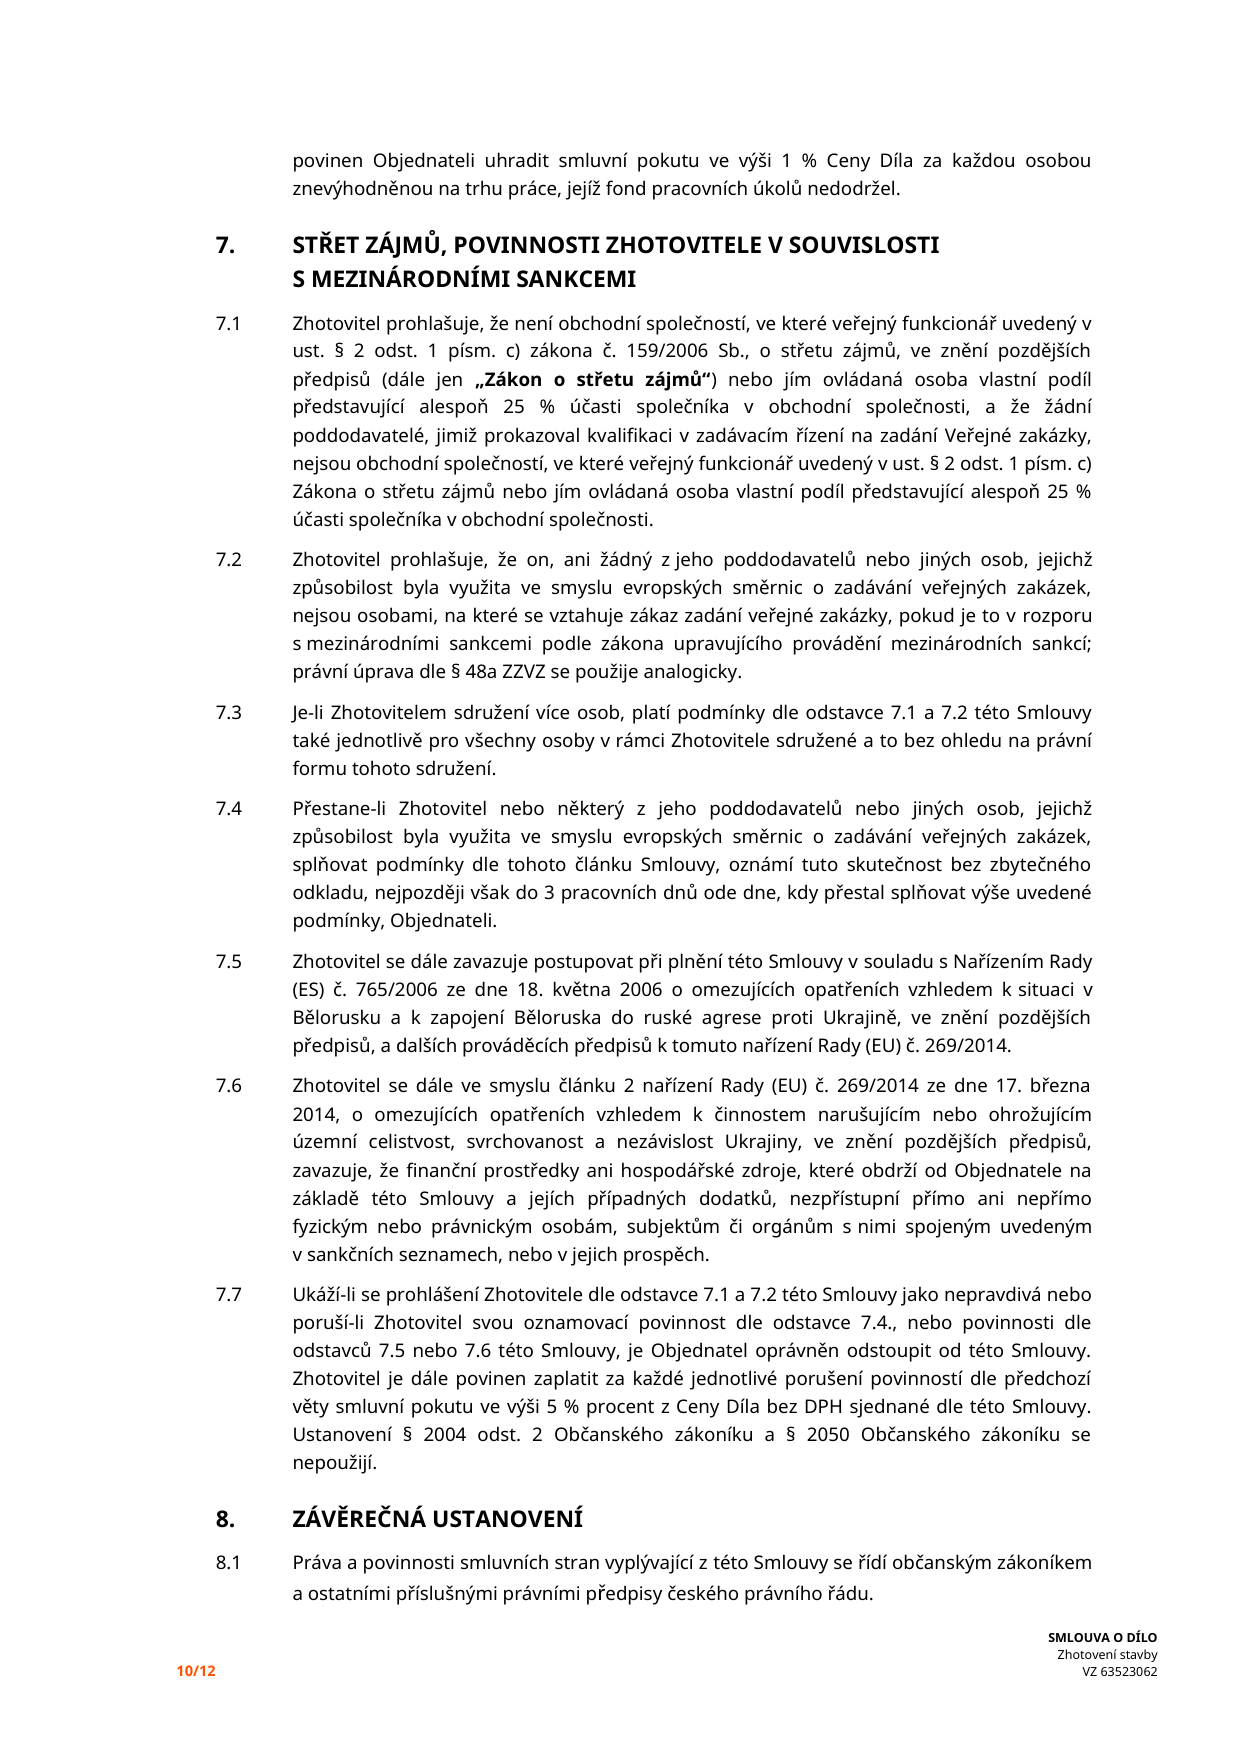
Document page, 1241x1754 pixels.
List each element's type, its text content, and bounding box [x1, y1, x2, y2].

text Zhotovitel se dále ve smyslu článku 2 nařízení Rady (EU) č. 269/2014 ze dne 17. března 2014, o omezujících opatřeních vzhledem k činnostem narušujícím nebo ohrožujícím územní celistvost, svrchovanost a nezávislost Ukrajiny, ve znění pozdějších předpisů, zavazuje, že finanční prostředky ani hospodářské zdroje, které obdrží od Objednatele na základě této Smlouvy a jejích případných dodatků, nezpřístupní přímo ani nepřímo fyzickým nebo právnickým osobám, subjektům či orgánům s nimi spojeným uvedeným v sankčních seznamech, nebo v jejich prospěch. [216, 1073, 1093, 1266]
text Střet zájmů, povinnosti Zhotovitele v souvislosti s mezinárodními sankcemi [216, 228, 1093, 294]
text ZÁVĚREČNÁ USTANOVENÍ [216, 1503, 1093, 1534]
text Zhotovitel prohlašuje, že on, ani žádný z jeho poddodavatelů nebo jiných osob, jejichž způsobilost byla využita ve smyslu evropských směrnic o zadávání veřejných zakázek, nejsou osobami, na které se vztahuje zákaz zadání veřejné zakázky, pokud je to v rozporu s mezinárodními sankcemi podle zákona upravujícího provádění mezinárodních sankcí; právní úprava dle § 48a ZZVZ se použije analogicky. [216, 546, 1093, 684]
text Ukáží-li se prohlášení Zhotovitele dle odstavce 7.1 a 7.2 této Smlouvy jako nepravdivá nebo poruší-li Zhotovitel svou oznamovací povinnost dle odstavce 7.4., nebo povinnosti dle odstavců 7.5 nebo 7.6 této Smlouvy, je Objednatel oprávněn odstoupit od této Smlouvy. Zhotovitel je dále povinen zaplatit za každé jednotlivé porušení povinností dle předchozí věty smluvní pokutu ve výši 5 % procent z Ceny Díla bez DPH sjednané dle této Smlouvy. Ustanovení § 2004 odst. 2 Občanského zákoníku a § 2050 Občanského zákoníku se nepoužijí. [216, 1281, 1093, 1475]
text Práva a povinnosti smluvních stran vyplývající z této Smlouvy se řídí občanským zákoníkem a ostatními příslušnými právními předpisy českého právního řádu. [216, 1549, 1093, 1606]
text Zhotovitel prohlašuje, že není obchodní společností, ve které veřejný funkcionář uvedený v ust. § 2 odst. 1 písm. c) zákona č. 159/2006 Sb., o střetu zájmů, ve znění pozdějších předpisů (dále jen „Zákon o střetu zájmů“) nebo jím ovládaná osoba vlastní podíl představující alespoň 25 % účasti společníka v obchodní společnosti, a že žádní poddodavatelé, jimiž prokazoval kvalifikaci v zadávacím řízení na zadání Veřejné zakázky, nejsou obchodní společností, ve které veřejný funkcionář uvedený v ust. § 2 odst. 1 písm. c) Zákona o střetu zájmů nebo jím ovládaná osoba vlastní podíl představující alespoň 25 % účasti společníka v obchodní společnosti. [216, 310, 1093, 531]
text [216, 147, 1093, 201]
text Je-li Zhotovitelem sdružení více osob, platí podmínky dle odstavce 7.1 a 7.2 této Smlouvy také jednotlivě pro všechny osoby v rámci Zhotovitele sdružené a to bez ohledu na právní formu tohoto sdružení. [216, 699, 1093, 781]
text Zhotovitel se dále zavazuje postupovat při plnění této Smlouvy v souladu s Nařízením Rady (ES) č. 765/2006 ze dne 18. května 2006 o omezujících opatřeních vzhledem k situaci v Bělorusku a k zapojení Běloruska do ruské agrese proti Ukrajině, ve znění pozdějších předpisů, a dalších prováděcích předpisů k tomuto nařízení Rady (EU) č. 269/2014. [216, 948, 1093, 1058]
text Přestane-li Zhotovitel nebo některý z jeho poddodavatelů nebo jiných osob, jejichž způsobilost byla využita ve smyslu evropských směrnic o zadávání veřejných zakázek, splňovat podmínky dle tohoto článku Smlouvy, oznámí tuto skutečnost bez zbytečného odkladu, nejpozději však do 3 pracovních dnů ode dne, kdy přestal splňovat výše uvedené podmínky, Objednateli. [216, 796, 1093, 933]
